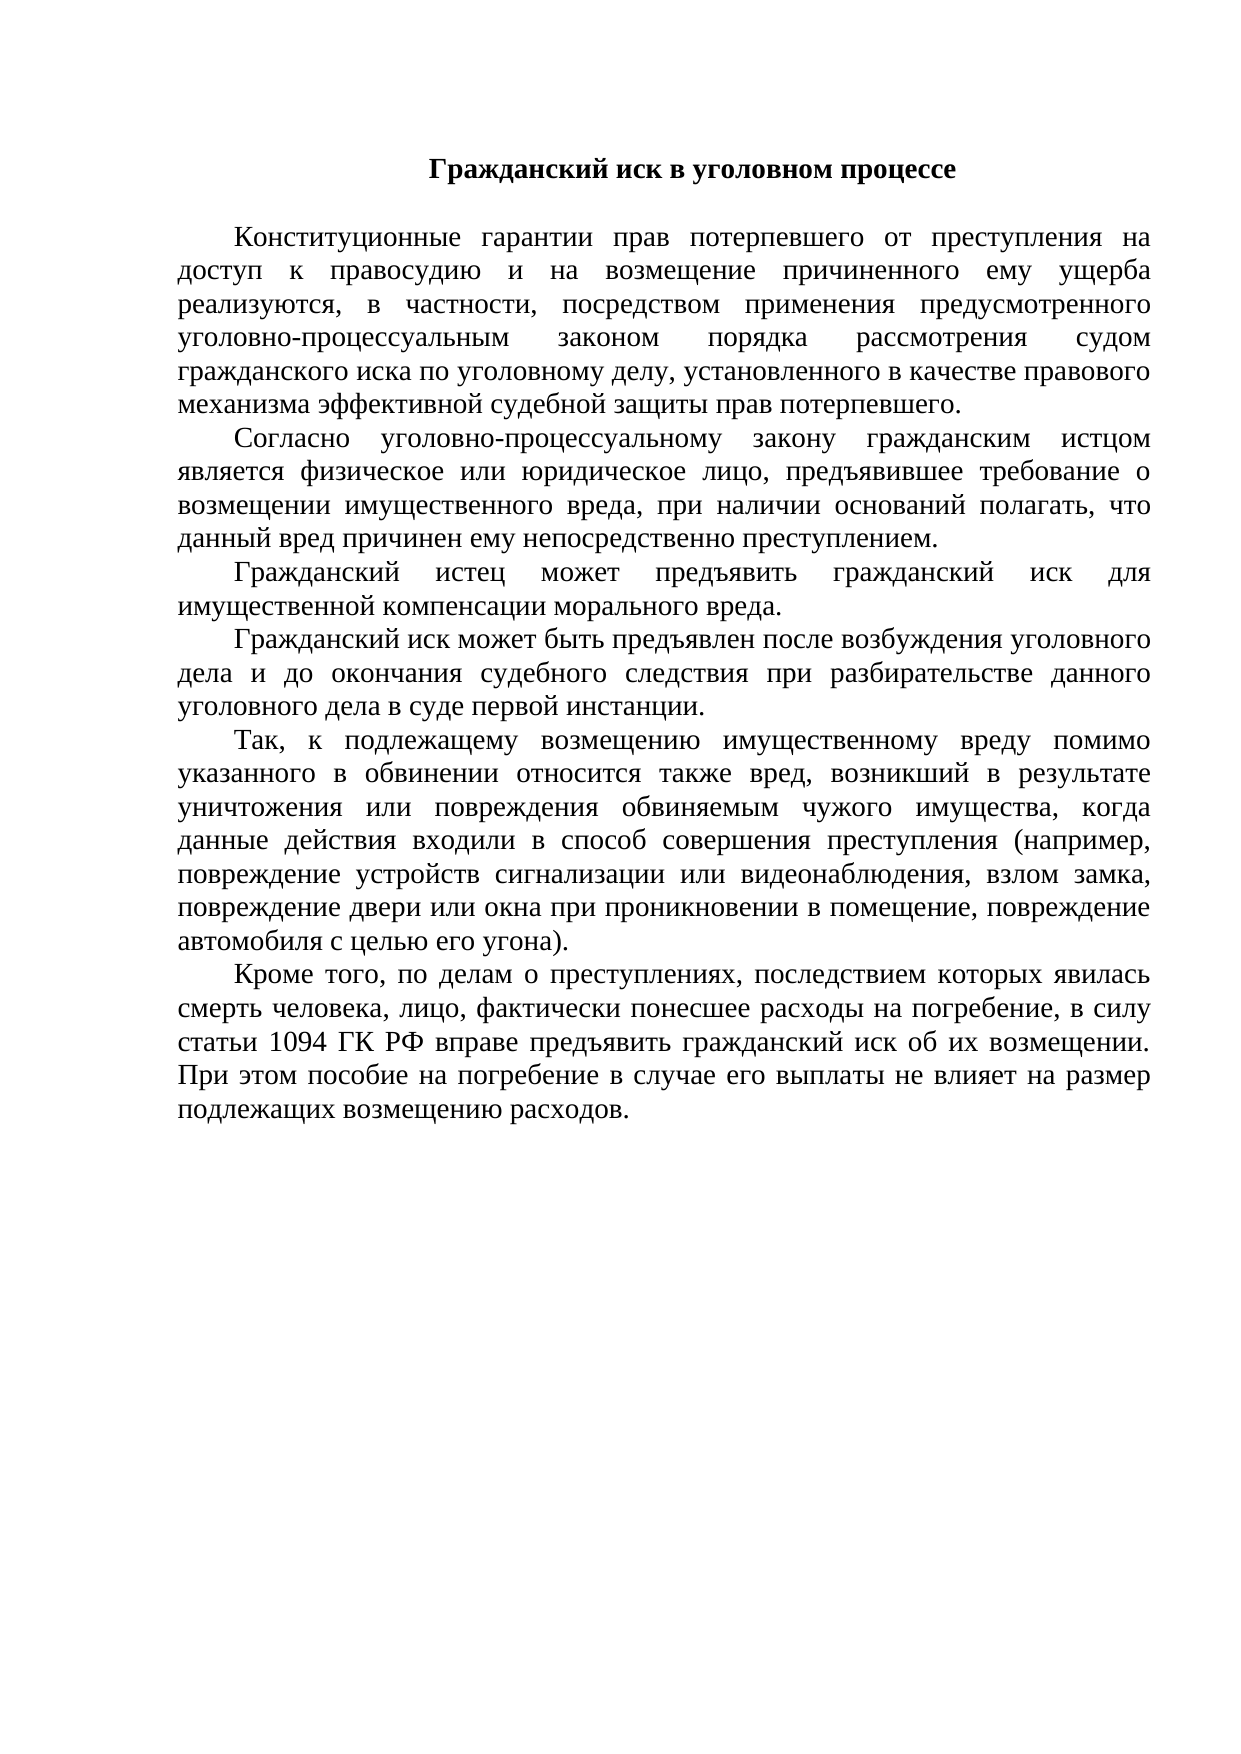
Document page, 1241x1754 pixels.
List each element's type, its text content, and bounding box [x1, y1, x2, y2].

text Конституционные гарантии прав потерпевшего от преступления на доступ к правосудию и на возмещение причиненного ему ущерба реализуются, в частности, посредством применения предусмотренного уголовно-процессуальным законом порядка рассмотрения судом гражданского иска по уголовному делу, установленного в качестве правового механизма эффективной судебной защиты прав потерпевшего. [177, 219, 1152, 420]
text Согласно уголовно-процессуальному закону гражданским истцом является физическое или юридическое лицо, предъявившее требование о возмещении имущественного вреда, при наличии оснований полагать, что данный вред причинен ему непосредственно преступлением. [177, 420, 1152, 554]
text Кроме того, по делам о преступлениях, последствием которых явилась смерть человека, лицо, фактически понесшее расходы на погребение, в силу статьи 1094 ГК РФ вправе предъявить гражданский иск об их возмещении. При этом пособие на погребение в случае его выплаты не влияет на размер подлежащих возмещению расходов. [177, 957, 1152, 1124]
text Гражданский истец может предъявить гражданский иск для имущественной компенсации морального вреда. [177, 554, 1152, 621]
text Так, к подлежащему возмещению имущественному вреду помимо указанного в обвинении относится также вред, возникший в результате уничтожения или повреждения обвиняемым чужого имущества, когда данные действия входили в способ совершения преступления (например, повреждение устройств сигнализации или видеонаблюдения, взлом замка, повреждение двери или окна при проникновении в помещение, повреждение автомобиля с целью его угона). [177, 722, 1152, 957]
text Гражданский иск в уголовном процессе [177, 152, 1152, 185]
text Гражданский иск может быть предъявлен после возбуждения уголовного дела и до окончания судебного следствия при разбирательстве данного уголовного дела в суде первой инстанции. [177, 621, 1152, 722]
